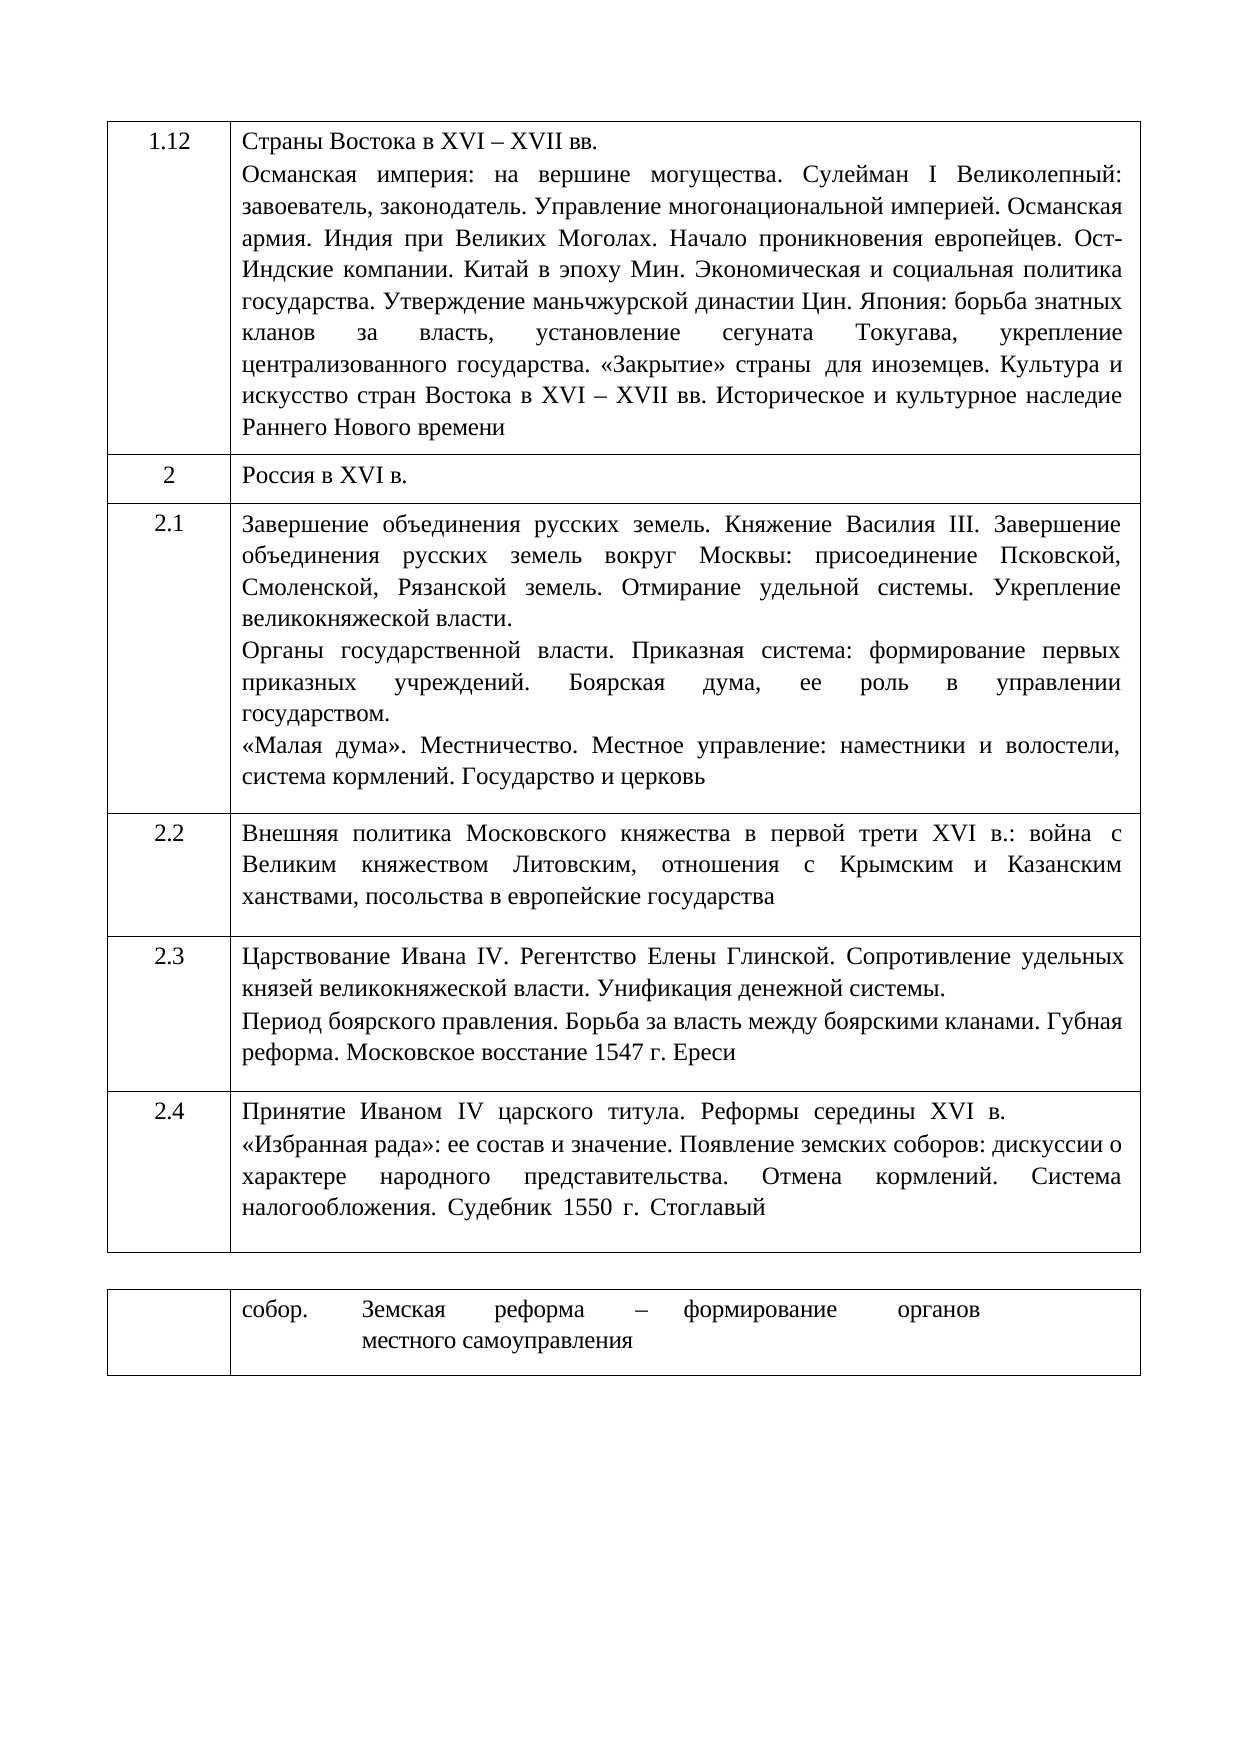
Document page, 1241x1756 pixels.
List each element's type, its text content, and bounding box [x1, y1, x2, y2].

table_cell 2 [108, 455, 230, 503]
table_cell 2.3 [108, 937, 230, 1091]
table_cell Принятие Иваном IV царского титула. Реформы середины XVI в. «Избранная рада»: ее состав и значение. Появление земских соборов: дискуссии о характере народного представительства. Отмена кормлений. Система налогообложения. Судебник 1550 г. Стоглавый [231, 1092, 1140, 1252]
table_cell Царствование Ивана IV. Регентство Елены Глинской. Сопротивление удельных князей великокняжеской власти. Унификация денежной системы. Период боярского правления. Борьба за власть между боярскими кланами. Губная реформа. Московское восстание 1547 г. Ереси [231, 937, 1140, 1091]
table_cell 2.1 [108, 504, 230, 813]
table_cell Россия в XVI в. [231, 455, 1140, 503]
table_cell Страны Востока в XVI – XVII вв. Османская империя: на вершине могущества. Сулейман I Великолепный: завоеватель, законодатель. Управление многонациональной империей. Османская армия. Индия при Великих Моголах. Начало проникновения европейцев. Ост- Индские компании. Китай в эпоху Мин. Экономическая и социальная политика государства. Утверждение маньчжурской династии Цин. Япония: борьба знатных кланов за власть, установление сегуната Токугава, укрепление централизованного государства. «Закрытие» страны для иноземцев. Культура и искусство стран Востока в XVI – XVII вв. Историческое и культурное наследие Раннего Нового времени [231, 122, 1140, 454]
table_header [108, 1290, 230, 1374]
table_cell 1.12 [108, 122, 230, 454]
table_cell Завершение объединения русских земель. Княжение Василия III. Завершение объединения русских земель вокруг Москвы: присоединение Псковской, Смоленской, Рязанской земель. Отмирание удельной системы. Укрепление великокняжеской власти. Органы государственной власти. Приказная система: формирование первых приказных учреждений. Боярская дума, ее роль в управлении государством. «Малая дума». Местничество. Местное управление: наместники и волостели, система кормлений. Государство и церковь [231, 504, 1140, 813]
table_cell 2.4 [108, 1092, 230, 1252]
table_header собор. Земская реформа – формирование органов местного самоуправления [231, 1290, 1140, 1374]
table_cell 2.2 [108, 814, 230, 936]
table_cell Внешняя политика Московского княжества в первой трети XVI в.: война с Великим княжеством Литовским, отношения с Крымским и Казанским ханствами, посольства в европейские государства [231, 814, 1140, 936]
